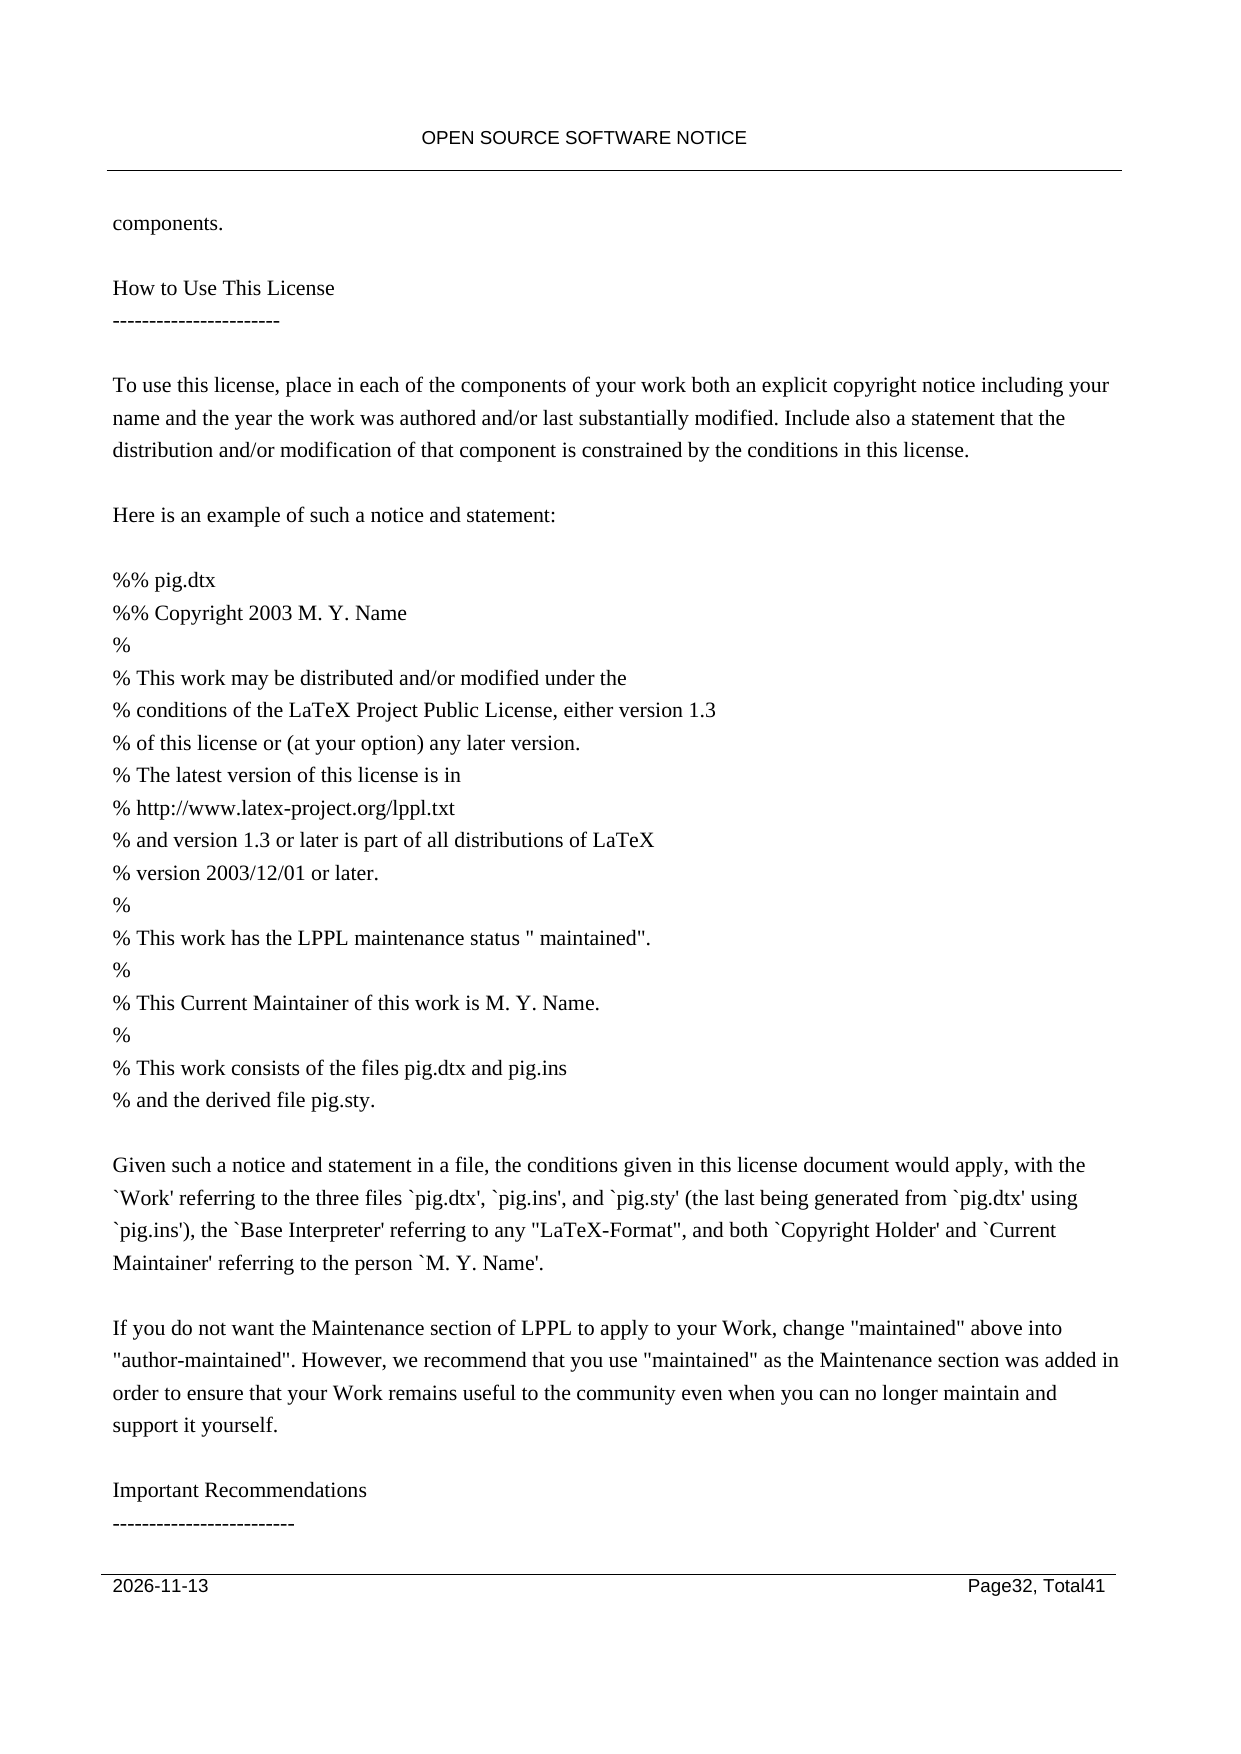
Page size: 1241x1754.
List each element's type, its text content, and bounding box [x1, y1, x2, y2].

text How to Use This License [112, 271, 1128, 304]
text % version 2003/12/01 or later. [112, 856, 1128, 889]
text ------------------------- [112, 1506, 1128, 1539]
text % The latest version of this license is in [112, 759, 1128, 791]
text If you do not want the Maintenance section of LPPL to apply to your Work, change "maintained" above into "author-maintained". However, we recommend that you use "maintained" as the Maintenance section was added in order to ensure that your Work remains useful to the community even when you can no longer maintain and support it yourself. [112, 1311, 1128, 1441]
text Here is an example of such a notice and statement: [112, 499, 1128, 531]
text % http://www.latex-project.org/lppl.txt [112, 791, 1128, 824]
text %% pig.dtx [112, 564, 1128, 596]
text % This work has the LPPL maintenance status " maintained". [112, 921, 1128, 954]
text % [112, 889, 1128, 921]
text % conditions of the LaTeX Project Public License, either version 1.3 [112, 694, 1128, 726]
text To use this license, place in each of the components of your work both an explicit copyright notice including your name and the year the work was authored and/or last substantially modified. Include also a statement that the distribution and/or modification of that component is constrained by the conditions in this license. [112, 369, 1128, 466]
text Important Recommendations [112, 1474, 1128, 1506]
text ----------------------- [112, 304, 1128, 336]
text % This work consists of the files pig.dtx and pig.ins [112, 1051, 1128, 1084]
text % [112, 1019, 1128, 1051]
text % of this license or (at your option) any later version. [112, 726, 1128, 759]
text %% Copyright 2003 M. Y. Name [112, 596, 1128, 629]
text % [112, 954, 1128, 986]
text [112, 206, 1128, 239]
text % This Current Maintainer of this work is M. Y. Name. [112, 986, 1128, 1019]
text % and the derived file pig.sty. [112, 1084, 1128, 1116]
text % [112, 629, 1128, 661]
text Given such a notice and statement in a file, the conditions given in this license document would apply, with the `Work' referring to the three files `pig.dtx', `pig.ins', and `pig.sty' (the last being generated from `pig.dtx' using `pig.ins'), the `Base Interpreter' referring to any "LaTeX-Format", and both `Copyright Holder' and `Current Maintainer' referring to the person `M. Y. Name'. [112, 1149, 1128, 1279]
text % and version 1.3 or later is part of all distributions of LaTeX [112, 824, 1128, 856]
text % This work may be distributed and/or modified under the [112, 661, 1128, 694]
